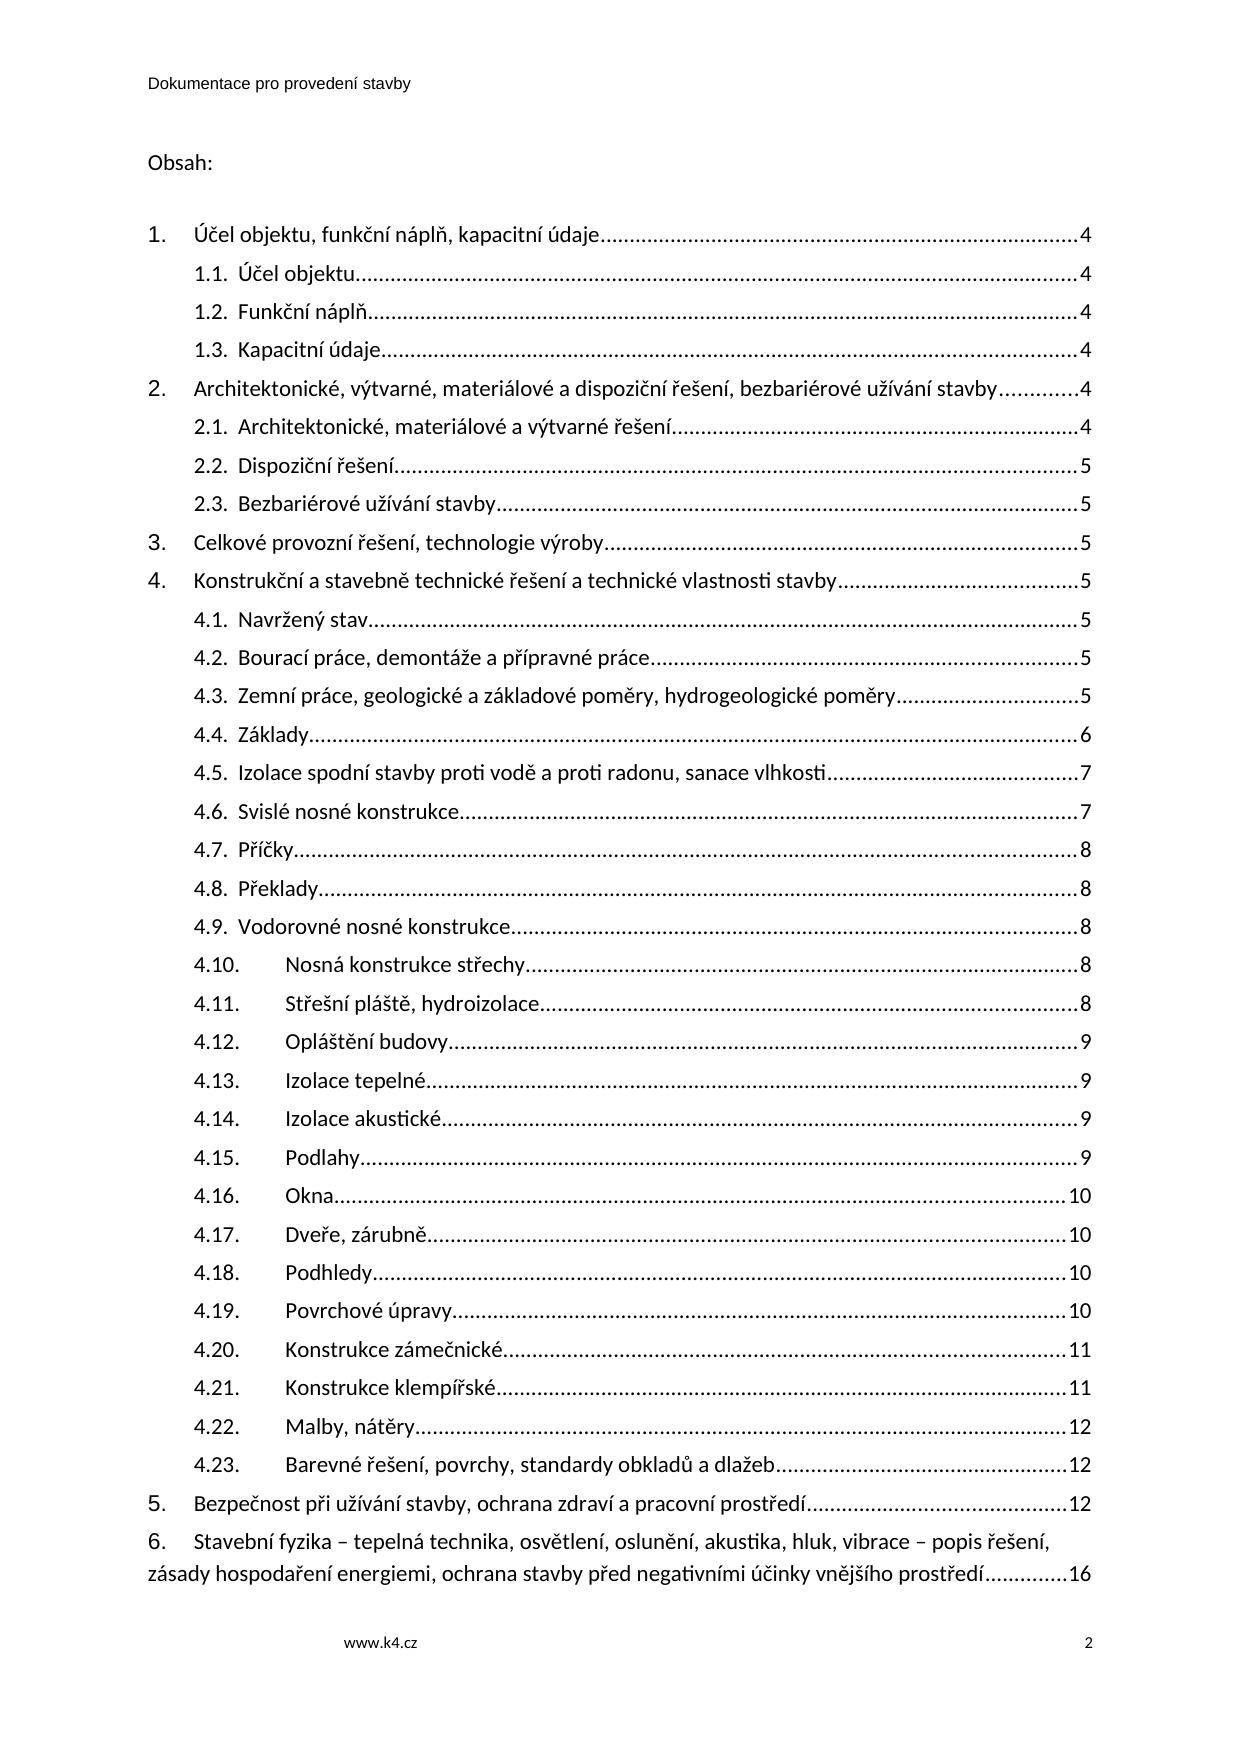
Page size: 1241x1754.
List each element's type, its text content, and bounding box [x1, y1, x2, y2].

text 1.1. Účel objektu 4 [193, 259, 1093, 287]
text 4.17. Dveře, zárubně 10 [193, 1220, 1093, 1248]
text 4.19. Povrchové úpravy 10 [193, 1297, 1093, 1324]
text 4.5. Izolace spodní stavby proti vodě a proti radonu, sanace vlhkosti 7 [193, 758, 1093, 786]
text 1.2. Funkční náplň 4 [193, 297, 1093, 325]
text 4.23. Barevné řešení, povrchy, standardy obkladů a dlažeb 12 [193, 1450, 1093, 1478]
text 4.12. Opláštění budovy 9 [193, 1027, 1093, 1056]
text 4.8. Překlady 8 [193, 874, 1093, 902]
text 4.9. Vodorovné nosné konstrukce 8 [193, 912, 1093, 940]
text 4.13. Izolace tepelné 9 [193, 1066, 1093, 1094]
text 1. Účel objektu, funkční náplň, kapacitní údaje 4 [148, 220, 1093, 248]
text 4.11. Střešní pláště, hydroizolace 8 [193, 989, 1093, 1017]
text 2.2. Dispoziční řešení 5 [193, 451, 1093, 479]
text 4.16. Okna 10 [193, 1181, 1093, 1209]
text 5. Bezpečnost při užívání stavby, ochrana zdraví a pracovní prostředí 12 [148, 1489, 1093, 1517]
text 4.7. Příčky 8 [193, 835, 1093, 863]
text 4.14. Izolace akustické 9 [193, 1104, 1093, 1132]
text 4. Konstrukční a stavebně technické řešení a technické vlastnosti stavby 5 [148, 566, 1093, 594]
text Obsah: [148, 148, 1093, 176]
text 4.4. Základy 6 [193, 720, 1093, 748]
text 2. Architektonické, výtvarné, materiálové a dispoziční řešení, bezbariérové užívání stavby 4 [148, 374, 1093, 402]
text 4.22. Malby, nátěry 12 [193, 1412, 1093, 1440]
text 6. Stavební fyzika – tepelná technika, osvětlení, oslunění, akustika, hluk, vibrace – popis řešení, zásady hospodaření energiemi, ochrana stavby před negativními účinky vnějšího prostředí 16 [148, 1527, 1093, 1587]
text 1.3. Kapacitní údaje 4 [193, 336, 1093, 364]
text 2.1. Architektonické, materiálové a výtvarné řešení 4 [193, 412, 1093, 441]
text 4.18. Podhledy 10 [193, 1258, 1093, 1286]
text 4.21. Konstrukce klempířské 11 [193, 1373, 1093, 1401]
text 4.1. Navržený stav 5 [193, 605, 1093, 633]
text 4.6. Svislé nosné konstrukce 7 [193, 797, 1093, 825]
text 4.20. Konstrukce zámečnické 11 [193, 1335, 1093, 1363]
text 4.2. Bourací práce, demontáže a přípravné práce 5 [193, 643, 1093, 671]
text 4.10. Nosná konstrukce střechy 8 [193, 951, 1093, 979]
text 4.3. Zemní práce, geologické a základové poměry, hydrogeologické poměry 5 [193, 682, 1093, 709]
text 3. Celkové provozní řešení, technologie výroby 5 [148, 528, 1093, 556]
text 2.3. Bezbariérové užívání stavby 5 [193, 489, 1093, 517]
text 4.15. Podlahy 9 [193, 1143, 1093, 1171]
